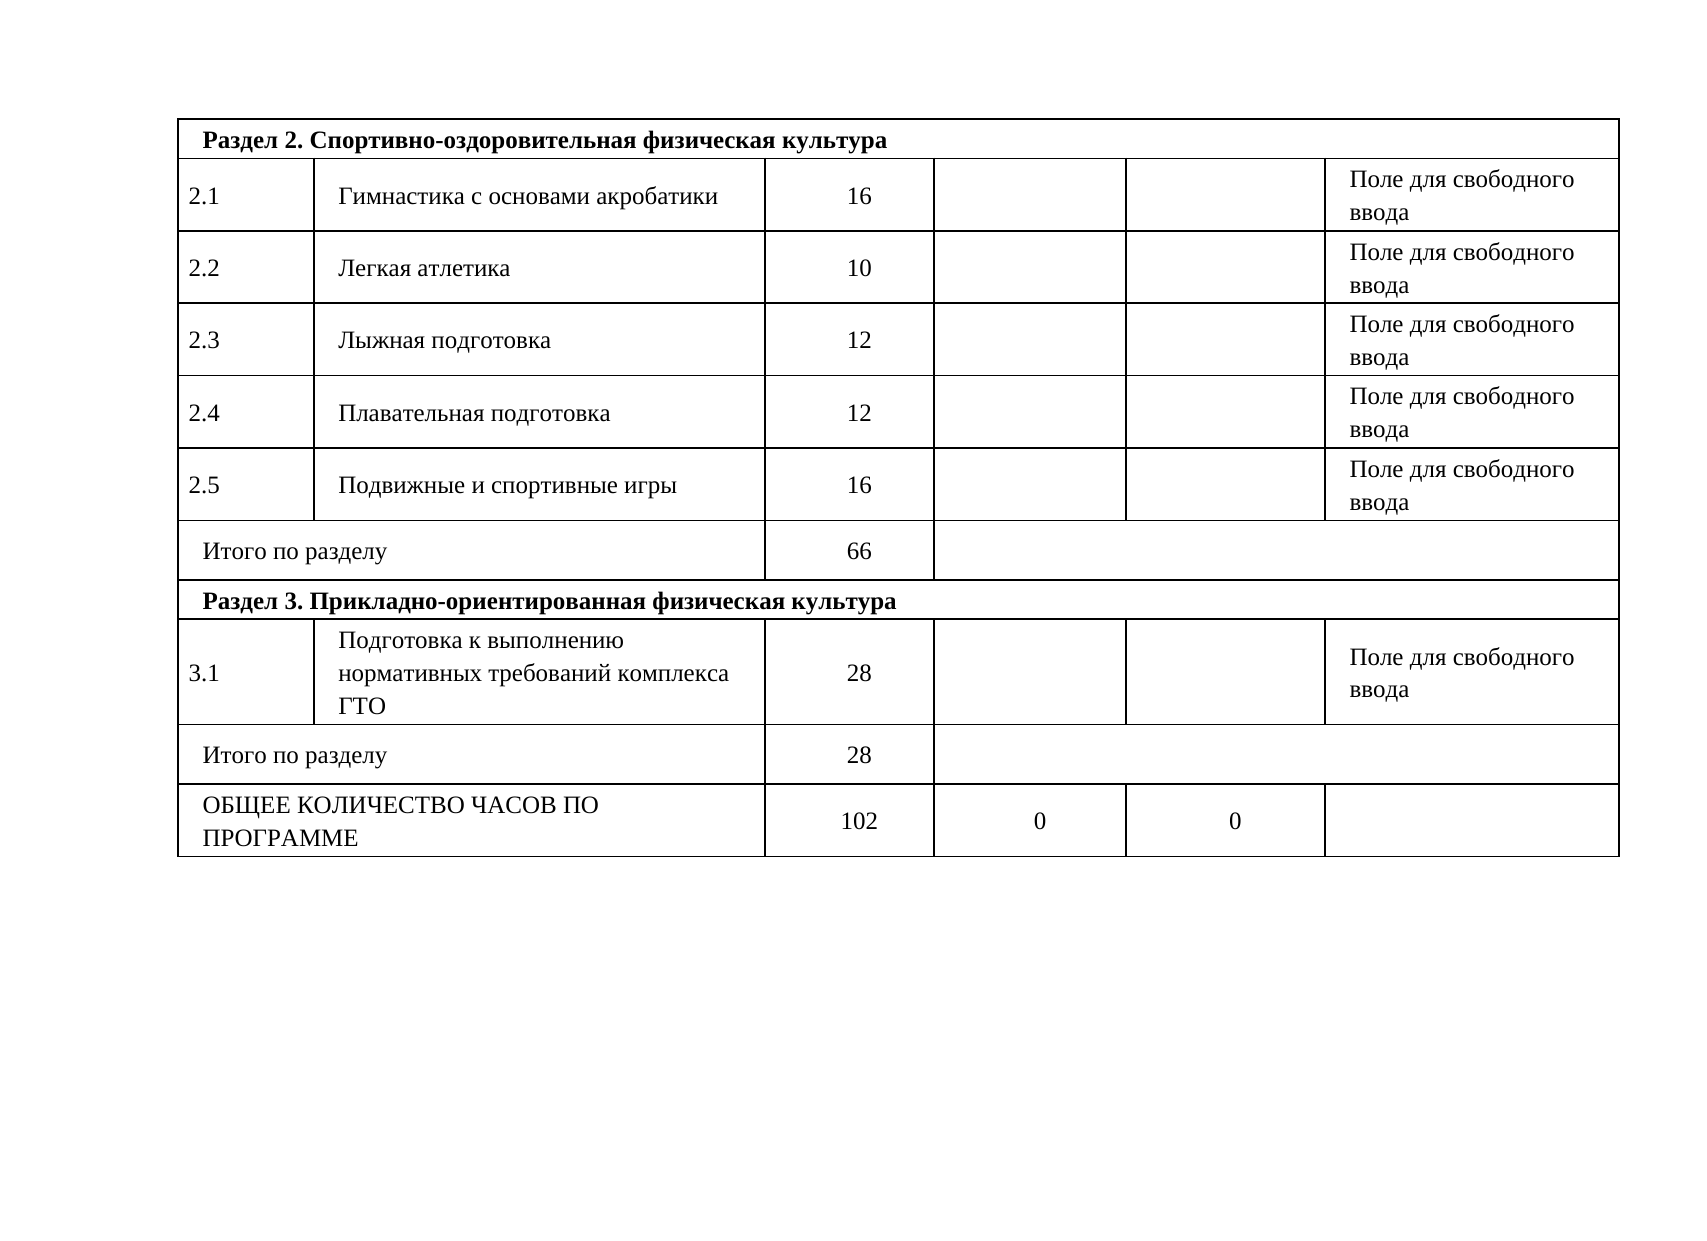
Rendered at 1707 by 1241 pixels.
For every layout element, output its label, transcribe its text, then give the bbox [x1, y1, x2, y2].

table_cell [1127, 304, 1324, 375]
table_cell [935, 620, 1125, 724]
table_cell 10 [766, 232, 933, 302]
table_cell 28 [766, 725, 933, 783]
table_cell Гимнастика с основами акробатики [315, 159, 764, 230]
table_cell ОБЩЕЕ КОЛИЧЕСТВО ЧАСОВ ПО ПРОГРАММЕ [179, 785, 764, 856]
table_cell 2.4 [179, 376, 313, 447]
table_cell [935, 449, 1125, 519]
table_cell Поле для свободного ввода [1326, 376, 1618, 447]
table_cell 2.1 [179, 159, 313, 230]
table_cell 12 [766, 304, 933, 375]
table_cell Поле для свободного ввода [1326, 449, 1618, 519]
table_cell Поле для свободного ввода [1326, 620, 1618, 724]
table_cell Итого по разделу [179, 725, 764, 783]
table_cell 28 [766, 620, 933, 724]
table_cell [935, 232, 1125, 302]
table_cell 66 [766, 521, 933, 579]
table_cell Поле для свободного ввода [1326, 304, 1618, 375]
table_cell [935, 159, 1125, 230]
table_cell [1127, 620, 1324, 724]
table_cell [935, 725, 1618, 783]
table_cell [1127, 376, 1324, 447]
table_cell Поле для свободного ввода [1326, 232, 1618, 302]
table_cell 102 [766, 785, 933, 856]
table_cell Итого по разделу [179, 521, 764, 579]
table_cell Легкая атлетика [315, 232, 764, 302]
table_cell Раздел 2. Спортивно-оздоровительная физическая культура [179, 120, 1618, 157]
table_cell [1127, 232, 1324, 302]
table_cell 16 [766, 159, 933, 230]
table_cell [1127, 159, 1324, 230]
table_cell 0 [935, 785, 1125, 856]
table_cell Подготовка к выполнению нормативных требований комплекса ГТО [315, 620, 764, 724]
table_cell 2.3 [179, 304, 313, 375]
table_cell 2.2 [179, 232, 313, 302]
table_cell 16 [766, 449, 933, 519]
table_cell 12 [766, 376, 933, 447]
table_cell Поле для свободного ввода [1326, 159, 1618, 230]
table_cell 0 [1127, 785, 1324, 856]
table_cell Плавательная подготовка [315, 376, 764, 447]
table_cell Подвижные и спортивные игры [315, 449, 764, 519]
table_cell [1127, 449, 1324, 519]
table_cell 2.5 [179, 449, 313, 519]
table_cell [935, 521, 1618, 579]
table_cell [935, 304, 1125, 375]
table_cell Лыжная подготовка [315, 304, 764, 375]
table_cell 3.1 [179, 620, 313, 724]
table_cell Раздел 3. Прикладно-ориентированная физическая культура [179, 581, 1618, 618]
table_cell [935, 376, 1125, 447]
table_cell [1326, 785, 1618, 856]
